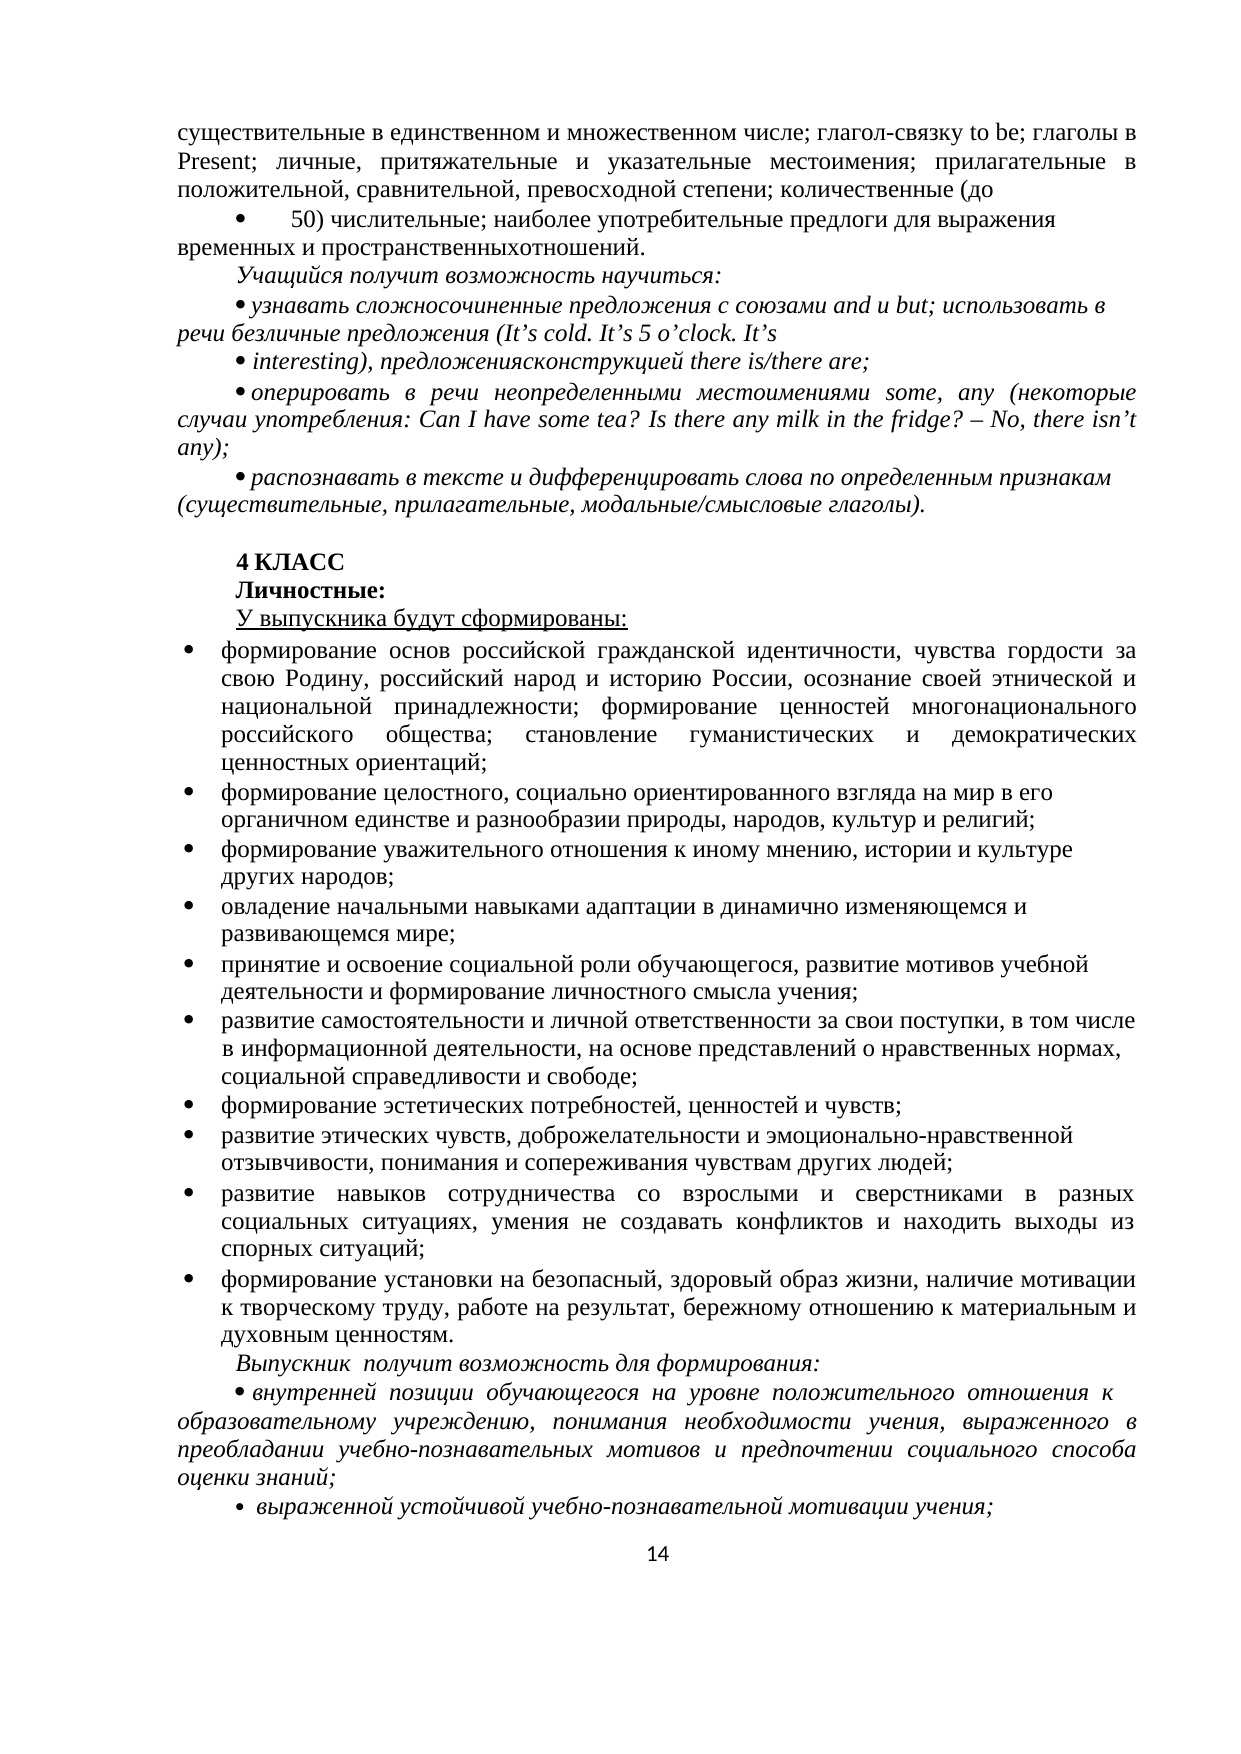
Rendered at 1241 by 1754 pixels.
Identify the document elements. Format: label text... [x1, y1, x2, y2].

list формирование уважительного отношения к иному мнению, истории и культуре других народов; [184, 836, 1135, 890]
list развитие самостоятельности и личной ответственности за свои поступки, в том числе [184, 1005, 1137, 1033]
list узнавать сложносочиненные предложения с союзами and и but; использовать в речи безличные предложения (It’s cold. It’s 5 o’clock. It’s [177, 292, 1137, 346]
text Выпускник получит возможность для формирования: [235, 1348, 1137, 1377]
list развитие навыков сотрудничества со взрослыми и сверстниками в разных социальных ситуациях, умения не создавать конфликтов и находить выходы из спорных ситуаций; [184, 1179, 1135, 1262]
list принятие и освоение социальной роли обучающегося, развитие мотивов учебной деятельности и формирование личностного смысла учения; [184, 951, 1135, 1005]
list КЛАСС Личностные: [235, 548, 387, 604]
text  внутренней позиции обучающегося на уровне положительного отношения к [235, 1377, 1137, 1406]
text 14 [646, 1539, 1137, 1567]
list выраженной устойчивой учебно-познавательной мотивации учения; [236, 1491, 1137, 1520]
list информационной деятельности, на основе представлений о нравственных нормах, социальной справедливости и свободе; [221, 1034, 1137, 1090]
list развитие этических чувств, доброжелательности и эмоционально-нравственной отзывчивости, понимания и сопереживания чувствам других людей; [184, 1122, 1137, 1176]
text существительные в единственном и множественном числе; глагол-связку to be; глаголы в Present; личные, притяжательные и указательные местоимения; прилагательные в положительной, сравнительной, превосходной степени; количественные (до [177, 118, 1137, 203]
text У выпускника будут сформированы: [235, 604, 1137, 632]
list формирование эстетических потребностей, ценностей и чувств; [184, 1090, 1137, 1119]
list 50) числительные; наиболее употребительные предлоги для выражения временных и пространственныхотношений. [177, 206, 1137, 260]
list оперировать в речи неопределенными местоимениями some, any (некоторые случаи употребления: Can I have some tea? Is there any milk in the fridge? – No, there isn’t any); [177, 378, 1137, 460]
list interesting), предложениясконструкцией there is/there are; [236, 346, 1137, 375]
text образовательному учреждению, понимания необходимости учения, выраженного в преобладании учебно-познавательных мотивов и предпочтении социального способа оценки знаний; [177, 1407, 1137, 1491]
text Учащийся получит возможность научиться: [235, 260, 1137, 289]
list распознавать в тексте и дифференцировать слова по определенным признакам (существительные, прилагательные, модальные/смысловые глаголы). [177, 464, 1137, 518]
list формирование установки на безопасный, здоровый образ жизни, наличие мотивации к творческому труду, работе на результат, бережному отношению к материальным и духовным ценностям. [184, 1266, 1137, 1348]
list формирование основ российской гражданской идентичности, чувства гордости за свою Родину, российский народ и историю России, осознание своей этнической и национальной принадлежности; формирование ценностей многонационального российского общества; становление гуманистических и демократических ценностных ориентаций; [184, 636, 1137, 775]
list формирование целостного, социально ориентированного взгляда на мир в его органичном единстве и разнообразии природы, народов, культур и религий; [184, 779, 1137, 833]
list овладение начальными навыками адаптации в динамично изменяющемся и развивающемся мире; [184, 893, 1137, 947]
